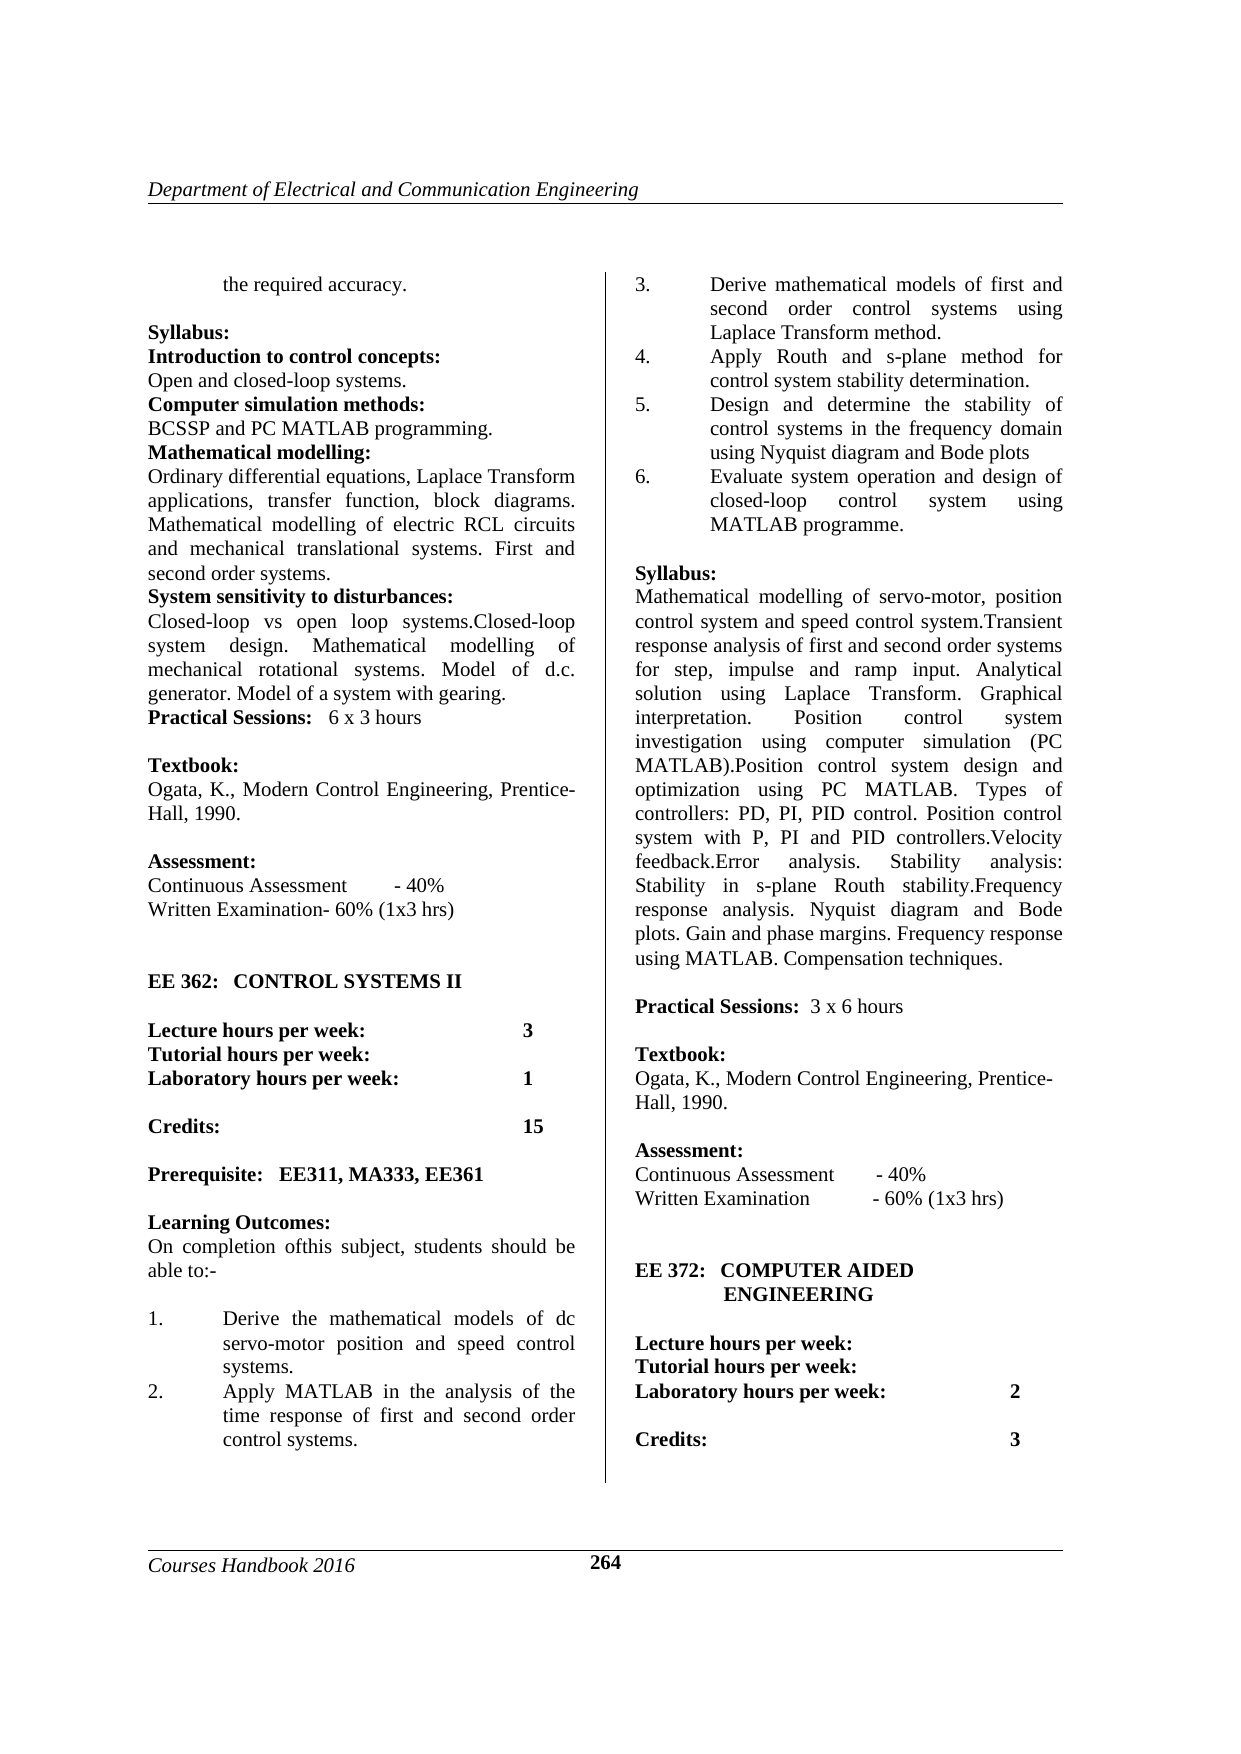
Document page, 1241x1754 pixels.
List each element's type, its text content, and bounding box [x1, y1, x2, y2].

text Practical Sessions: 3 x 6 hours [635, 993, 1063, 1018]
text Computer simulation methods: [148, 392, 576, 416]
text Textbook: [148, 753, 576, 777]
text Introduction to control concepts: [148, 344, 576, 368]
text Ogata, K., Modern Control Engineering, Prentice-Hall, 1990. [148, 777, 576, 825]
text Laboratory hours per week: 2 [635, 1378, 1063, 1403]
text System sensitivity to disturbances: [148, 584, 576, 608]
text Syllabus: [148, 320, 576, 344]
list Design and determine the stability of control systems in the frequency domain using Nyquist diagram and Bode plots [635, 392, 1063, 464]
list Design a closed-loop control system of the required accuracy. [148, 272, 576, 296]
list Apply Routh and s-plane method for control system stability determination. [635, 344, 1063, 392]
text Written Examination - 60% (1x3 hrs) [635, 1186, 1063, 1210]
list Apply MATLAB in the analysis of the time response of first and second order control systems. [148, 1378, 576, 1451]
text Continuous Assessment - 40% [148, 873, 576, 897]
text Ogata, K., Modern Control Engineering, Prentice-Hall, 1990. [635, 1066, 1063, 1114]
text Closed-loop vs open loop systems.Closed-loop system design. Mathematical modelling of mechanical rotational systems. Model of d.c. generator. Model of a system with gearing. [148, 608, 576, 705]
text EE 372: COMPUTER AIDED [635, 1258, 1063, 1282]
text Credits: 3 [635, 1427, 1063, 1451]
text Ordinary differential equations, Laplace Transform applications, transfer function, block diagrams. Mathematical modelling of electric RCL circuits and mechanical translational systems. First and second order systems. [148, 464, 576, 584]
text Lecture hours per week: [635, 1330, 1063, 1354]
text Lecture hours per week: 3 [148, 1018, 576, 1042]
text Assessment: [635, 1138, 1063, 1162]
text Textbook: [635, 1042, 1063, 1066]
text Written Examination- 60% (1x3 hrs) [148, 897, 576, 921]
text Mathematical modelling of servo-motor, position control system and speed control system.Transient response analysis of first and second order systems for step, impulse and ramp input. Analytical solution using Laplace Transform. Graphical interpretation. Position control system investigation using computer simulation (PC MATLAB).Position control system design and optimization using PC MATLAB. Types of controllers: PD, PI, PID control. Position control system with P, PI and PID controllers.Velocity feedback.Error analysis. Stability analysis: Stability in s-plane Routh stability.Frequency response analysis. Nyquist diagram and Bode plots. Gain and phase margins. Frequency response using MATLAB. Compensation techniques. [635, 584, 1063, 969]
text Practical Sessions: 6 x 3 hours [148, 705, 576, 729]
text Laboratory hours per week: 1 [148, 1066, 576, 1090]
text BCSSP and PC MATLAB programming. [148, 416, 576, 440]
text Syllabus: [635, 560, 1063, 584]
text Assessment: [148, 849, 576, 873]
text On completion ofthis subject, students should be able to:- [148, 1234, 576, 1282]
text Mathematical modelling: [148, 440, 576, 464]
text Tutorial hours per week: [148, 1042, 576, 1066]
text ENGINEERING [635, 1282, 1063, 1306]
list Derive mathematical models of first and second order control systems using Laplace Transform method. [635, 272, 1063, 344]
text Prerequisite: EE311, MA333, EE361 [148, 1162, 576, 1186]
text Tutorial hours per week: [635, 1354, 1063, 1378]
text Continuous Assessment - 40% [635, 1162, 1063, 1186]
list Derive the mathematical models of dc servo-motor position and speed control systems. [148, 1306, 576, 1378]
text Credits: 15 [148, 1114, 576, 1138]
text Open and closed-loop systems. [148, 368, 576, 392]
text Learning Outcomes: [148, 1210, 576, 1234]
list Evaluate system operation and design of closed-loop control system using MATLAB programme. [635, 464, 1063, 536]
text EE 362: CONTROL SYSTEMS II [148, 969, 576, 993]
